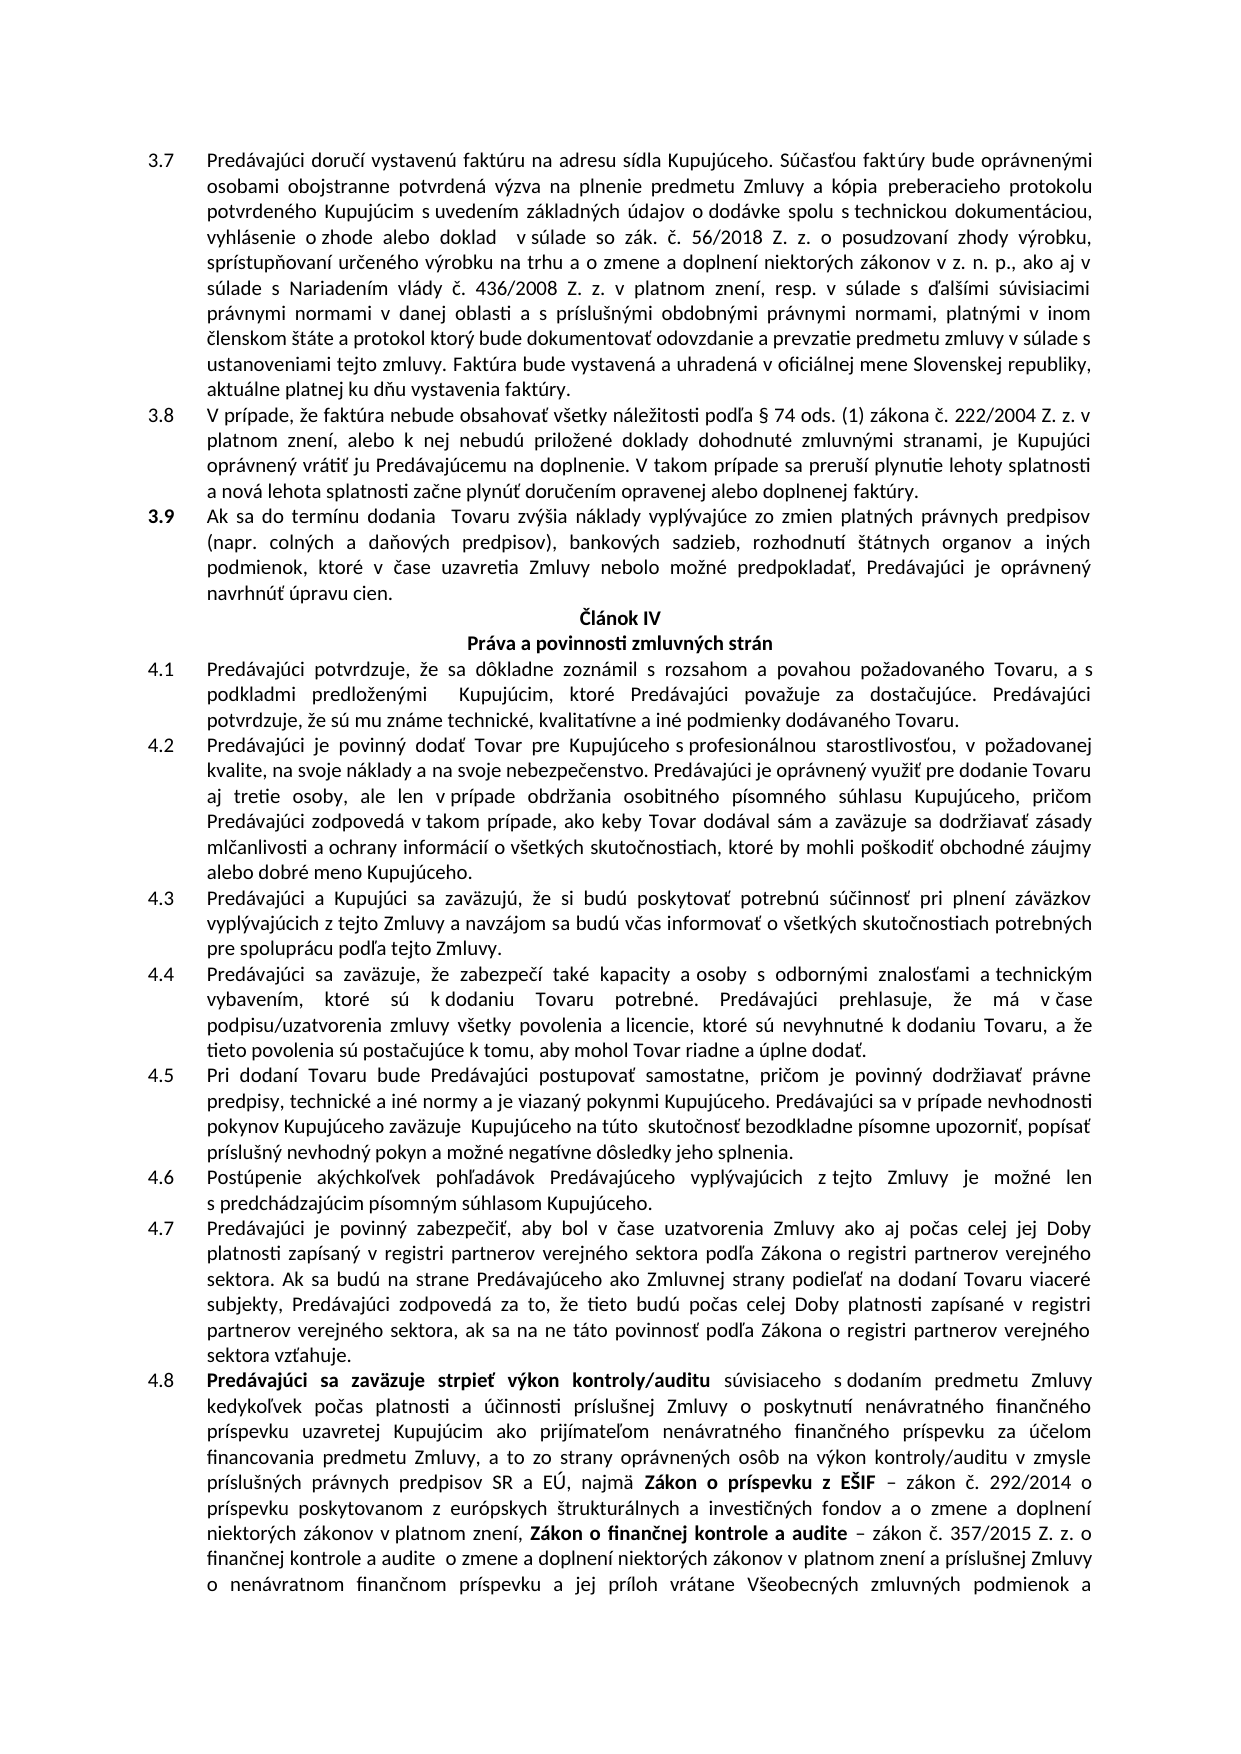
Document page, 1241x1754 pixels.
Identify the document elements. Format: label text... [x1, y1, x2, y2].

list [148, 1368, 1093, 1596]
list Predávajúci je povinný zabezpečiť, aby bol v čase uzatvorenia Zmluvy ako aj počas celej jej Doby platnosti zapísaný v registri partnerov verejného sektora podľa Zákona o registri partnerov verejného sektora. Ak sa budú na strane Predávajúceho ako Zmluvnej strany podieľať na dodaní Tovaru viaceré subjekty, Predávajúci zodpovedá za to, že tieto budú počas celej Doby platnosti zapísané v registri partnerov verejného sektora, ak sa na ne táto povinnosť podľa Zákona o registri partnerov verejného sektora vzťahuje. [148, 1215, 1093, 1368]
list Predávajúci sa zaväzuje, že zabezpečí také kapacity a osoby s odbornými znalosťami a technickým vybavením, ktoré sú k dodaniu Tovaru potrebné. Predávajúci prehlasuje, že má v čase podpisu/uzatvorenia zmluvy všetky povolenia a licencie, ktoré sú nevyhnutné k dodaniu Tovaru, a že tieto povolenia sú postačujúce k tomu, aby mohol Tovar riadne a úplne dodať. [148, 961, 1093, 1063]
list V prípade, že faktúra nebude obsahovať všetky náležitosti podľa § 74 ods. (1) zákona č. 222/2004 Z. z. v platnom znení, alebo k nej nebudú priložené doklady dohodnuté zmluvnými stranami, je Kupujúci oprávnený vrátiť ju Predávajúcemu na doplnenie. V takom prípade sa preruší plynutie lehoty splatnosti a nová lehota splatnosti začne plynúť doručením opravenej alebo doplnenej faktúry. [148, 402, 1093, 503]
list Predávajúci je povinný dodať Tovar pre Kupujúceho s profesionálnou starostlivosťou, v požadovanej kvalite, na svoje náklady a na svoje nebezpečenstvo. Predávajúci je oprávnený využiť pre dodanie Tovaru aj tretie osoby, ale len v prípade obdržania osobitného písomného súhlasu Kupujúceho, pričom Predávajúci zodpovedá v takom prípade, ako keby Tovar dodával sám a zaväzuje sa dodržiavať zásady mlčanlivosti a ochrany informácií o všetkých skutočnostiach, ktoré by mohli poškodiť obchodné záujmy alebo dobré meno Kupujúceho. [148, 732, 1093, 885]
text Práva a povinnosti zmluvných strán [148, 631, 1093, 656]
list Postúpenie akýchkoľvek pohľadávok Predávajúceho vyplývajúcich z tejto Zmluvy je možné len s predchádzajúcim písomným súhlasom Kupujúceho. [148, 1164, 1093, 1215]
list Predávajúci doručí vystavenú faktúru na adresu sídla Kupujúceho. Súčasťou faktúry bude oprávnenými osobami obojstranne potvrdená výzva na plnenie predmetu Zmluvy a kópia preberacieho protokolu potvrdeného Kupujúcim s uvedením základných údajov o dodávke spolu s technickou dokumentáciou, vyhlásenie o zhode alebo doklad v súlade so zák. č. 56/2018 Z. z. o posudzovaní zhody výrobku, sprístupňovaní určeného výrobku na trhu a o zmene a doplnení niektorých zákonov v z. n. p., ako aj v súlade s Nariadením vlády č. 436/2008 Z. z. v platnom znení, resp. v súlade s ďalšími súvisiacimi právnymi normami v danej oblasti a s príslušnými obdobnými právnymi normami, platnými v inom členskom štáte a protokol ktorý bude dokumentovať odovzdanie a prevzatie predmetu zmluvy v súlade s ustanoveniami tejto zmluvy. Faktúra bude vystavená a uhradená v oficiálnej mene Slovenskej republiky, aktuálne platnej ku dňu vystavenia faktúry. [148, 148, 1093, 402]
text Článok IV [148, 605, 1093, 631]
list Pri dodaní Tovaru bude Predávajúci postupovať samostatne, pričom je povinný dodržiavať právne predpisy, technické a iné normy a je viazaný pokynmi Kupujúceho. Predávajúci sa v prípade nevhodnosti pokynov Kupujúceho zaväzuje Kupujúceho na túto skutočnosť bezodkladne písomne upozorniť, popísať príslušný nevhodný pokyn a možné negatívne dôsledky jeho splnenia. [148, 1063, 1093, 1164]
list Predávajúci potvrdzuje, že sa dôkladne zoznámil s rozsahom a povahou požadovaného Tovaru, a s podkladmi predloženými Kupujúcim, ktoré Predávajúci považuje za dostačujúce. Predávajúci potvrdzuje, že sú mu známe technické, kvalitatívne a iné podmienky dodávaného Tovaru. [148, 656, 1093, 732]
list Ak sa do termínu dodania Tovaru zvýšia náklady vyplývajúce zo zmien platných právnych predpisov (napr. colných a daňových predpisov), bankových sadzieb, rozhodnutí štátnych organov a iných podmienok, ktoré v čase uzavretia Zmluvy nebolo možné predpokladať, Predávajúci je oprávnený navrhnúť úpravu cien. [148, 503, 1093, 605]
list Predávajúci a Kupujúci sa zaväzujú, že si budú poskytovať potrebnú súčinnosť pri plnení záväzkov vyplývajúcich z tejto Zmluvy a navzájom sa budú včas informovať o všetkých skutočnostiach potrebných pre spoluprácu podľa tejto Zmluvy. [148, 885, 1093, 961]
